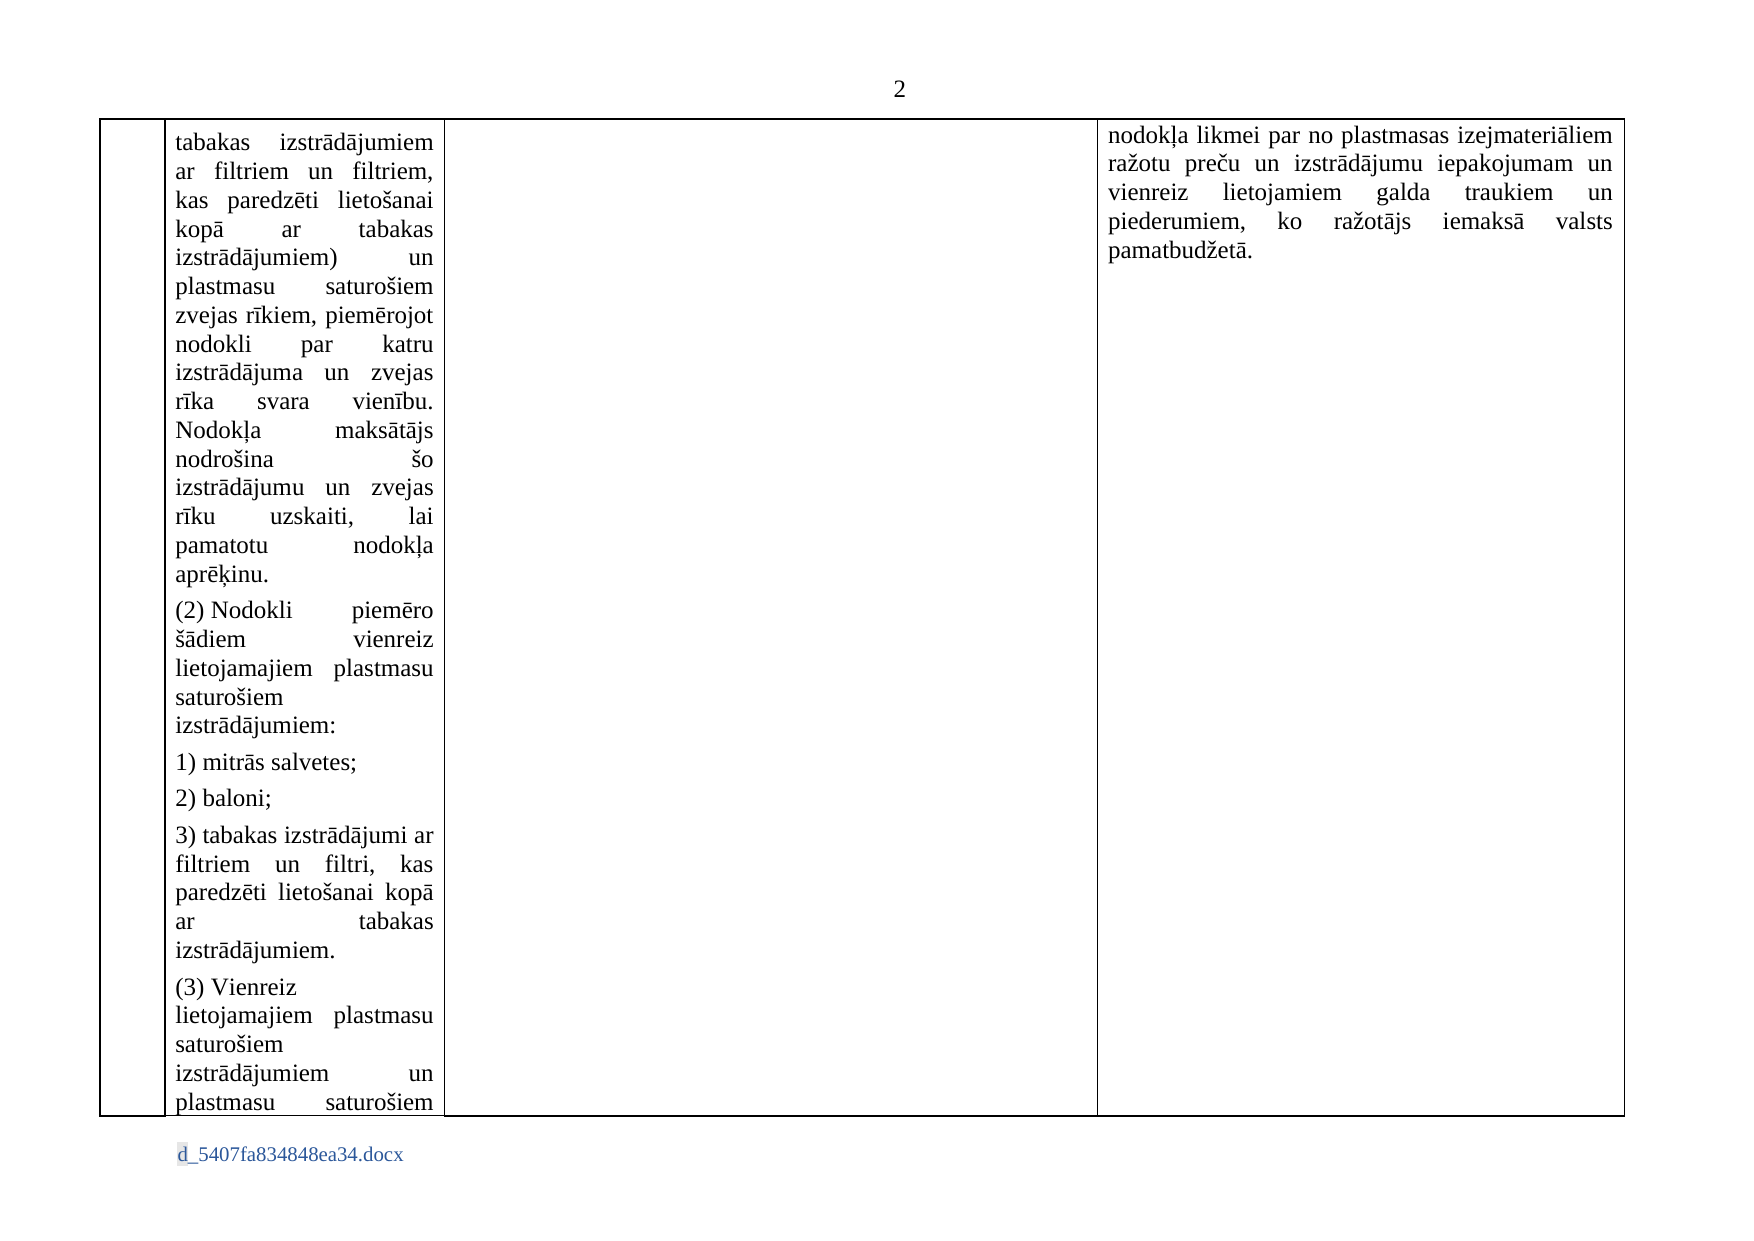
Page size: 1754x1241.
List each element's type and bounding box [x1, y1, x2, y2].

table_cell [445, 120, 1097, 1115]
table_cell [101, 120, 164, 1115]
